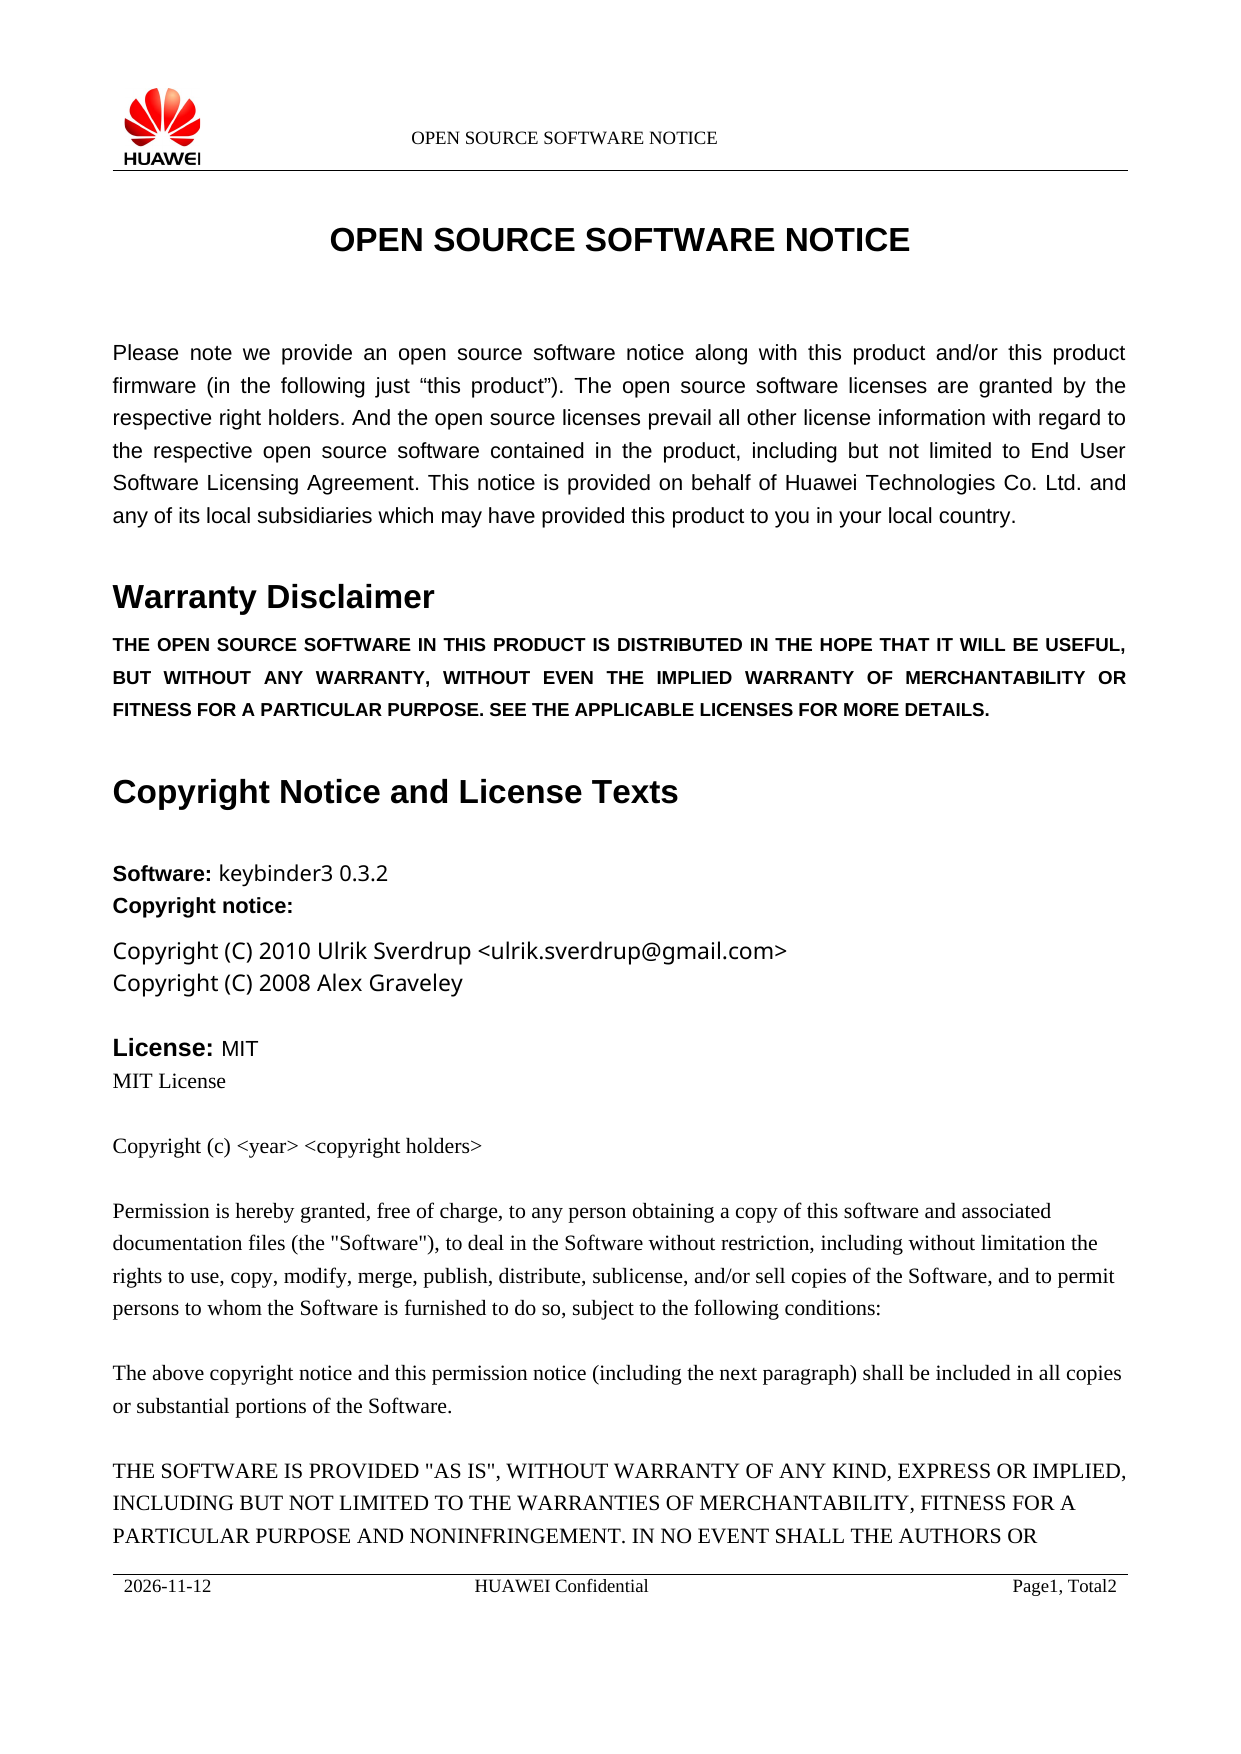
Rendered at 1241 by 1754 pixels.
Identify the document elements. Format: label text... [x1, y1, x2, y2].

text The open source software in this product is distributed in the hope that it will be useful, but WITHOUT ANY WARRANTY, without even the implied warranty of MERCHANTABILITY or FITNESS FOR A PARTICULAR PURPOSE. See the applicable licenses for more details. [112, 629, 1128, 726]
text License: MIT [112, 1031, 1128, 1064]
text Please note we provide an open source software notice along with this product and/or this product firmware (in the following just “this product”). The open source software licenses are granted by the respective right holders. And the open source licenses prevail all other license information with regard to the respective open source software contained in the product, including but not limited to End User Software Licensing Agreement. This notice is provided on behalf of Huawei Technologies Co. Ltd. and any of its local subsidiaries which may have provided this product to you in your local country. [112, 336, 1128, 531]
text Copyright notice: [112, 889, 1128, 921]
text Copyright Notice and License Texts [112, 759, 1128, 824]
text OPEN SOURCE SOFTWARE NOTICE [112, 206, 1128, 271]
picture [124, 88, 201, 165]
text Copyright (C) 2010 Ulrik Sverdrup <ulrik.sverdrup@gmail.com> Copyright (C) 2008 Alex Graveley [112, 934, 1128, 1031]
text Warranty Disclaimer [112, 564, 1128, 629]
title Software: keybinder3 0.3.2 [112, 856, 1128, 889]
